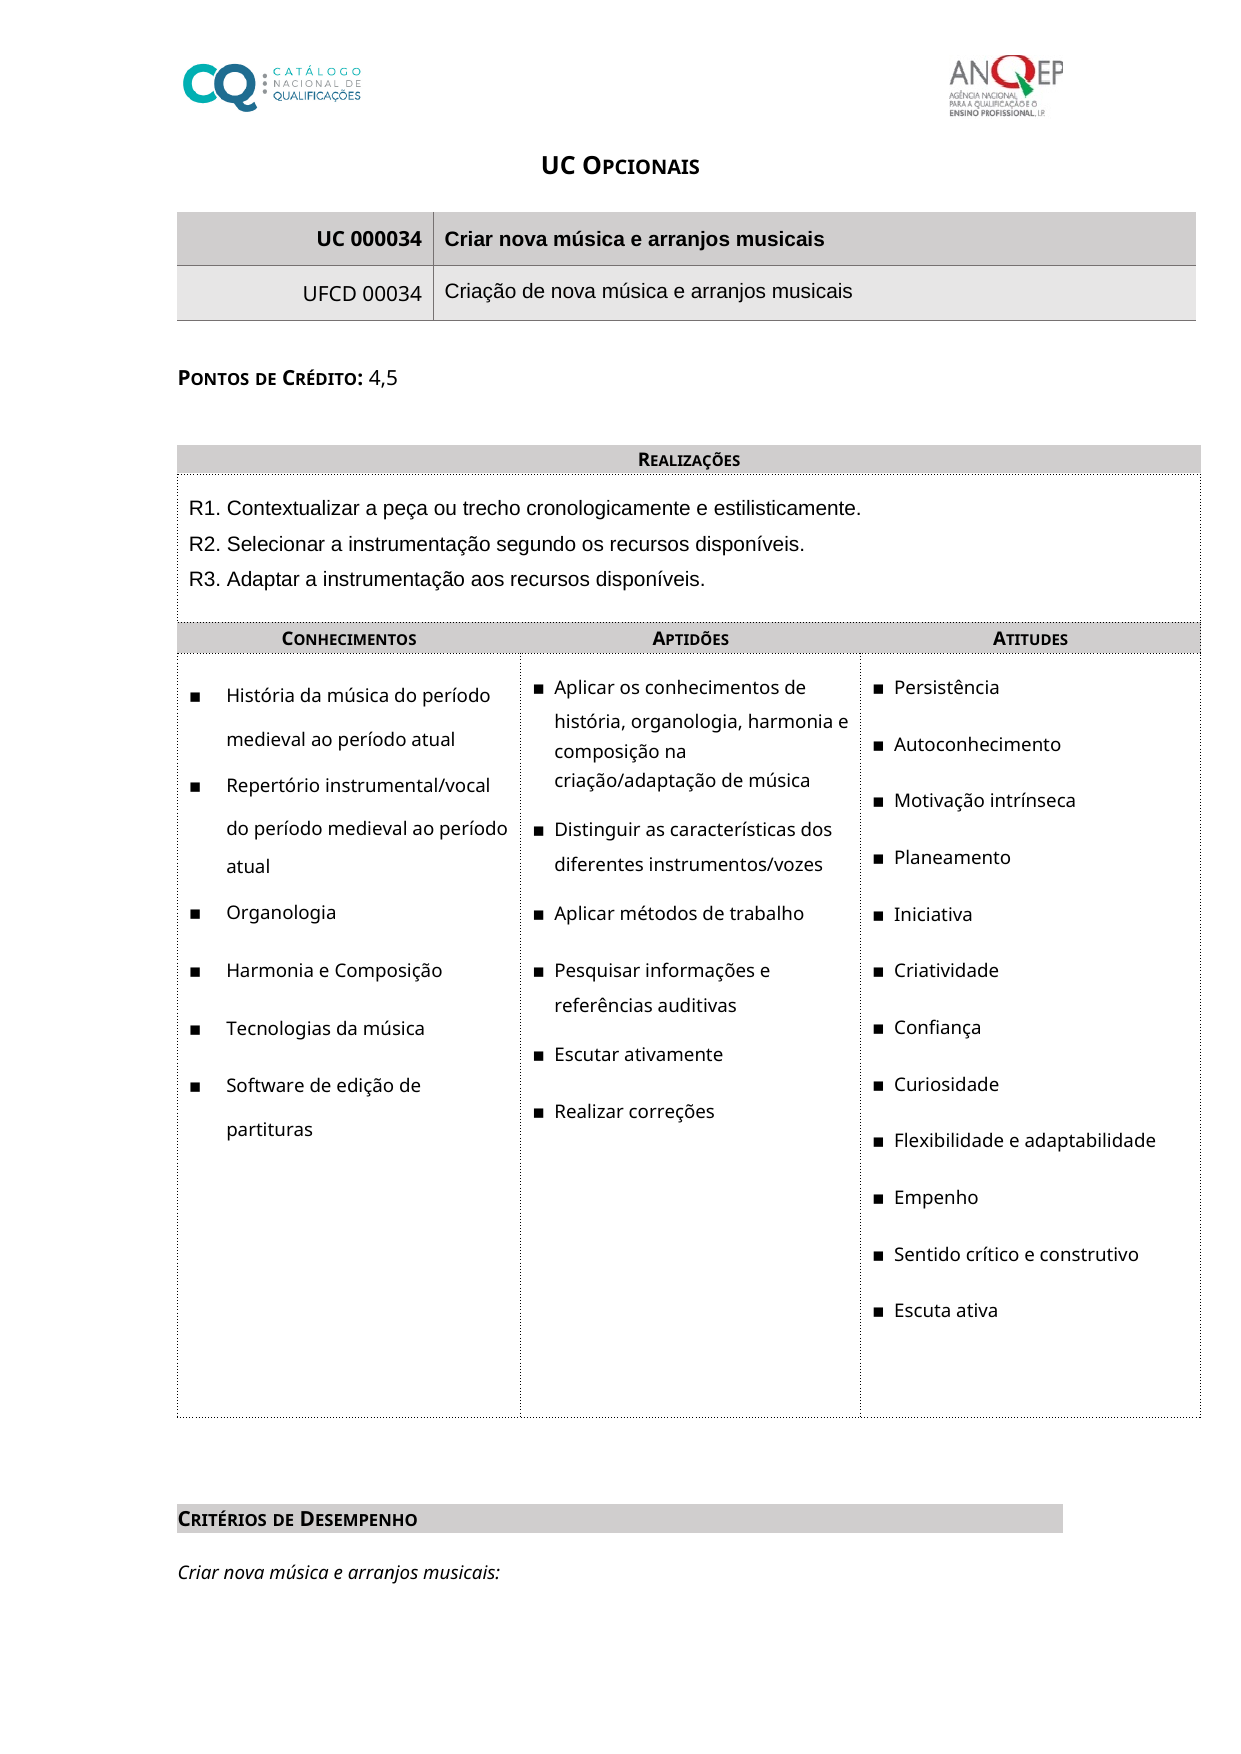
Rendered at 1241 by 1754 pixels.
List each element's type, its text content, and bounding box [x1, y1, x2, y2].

text Critérios de Desempenho [177, 1504, 1063, 1533]
table_header UC 000034 [177, 212, 433, 265]
picture [949, 55, 1063, 119]
table_cell Criação de nova música e arranjos musicais [434, 266, 1196, 320]
table_cell UFCD 00034 [177, 266, 433, 320]
text Criar nova música e arranjos musicais: [177, 1559, 1063, 1585]
table_cell Aplicar os conhecimentos de história, organologia, harmonia e composição na criação/adaptação de música Distinguir as características dos diferentes instrumentos/vozes Aplicar métodos de trabalho Pesquisar informações e referências auditivas Escutar ativamente Realizar correções [521, 653, 860, 1417]
text Pontos de Crédito: 4,5 [177, 363, 1063, 392]
table_header Criar nova música e arranjos musicais [434, 212, 1196, 265]
table_header Realizações [177, 445, 1201, 473]
table_cell Atitudes [860, 622, 1201, 653]
table_cell R1. Contextualizar a peça ou trecho cronologicamente e estilisticamente. R2. Selecionar a instrumentação segundo os recursos disponíveis. R3. Adaptar a instrumentação aos recursos disponíveis. [177, 474, 1201, 622]
table_cell Aptidões [521, 622, 860, 653]
table_cell História da música do período medieval ao período atual Repertório instrumental/vocal do período medieval ao período atual Organologia Harmonia e Composição Tecnologias da música Software de edição de partituras [177, 653, 521, 1417]
picture [177, 46, 365, 130]
table_cell Conhecimentos [177, 622, 521, 653]
table_cell Persistência Autoconhecimento Motivação intrínseca Planeamento Iniciativa Criatividade Confiança Curiosidade Flexibilidade e adaptabilidade Empenho Sentido crítico e construtivo Escuta ativa [860, 653, 1201, 1417]
text UC Opcionais [177, 148, 1063, 182]
